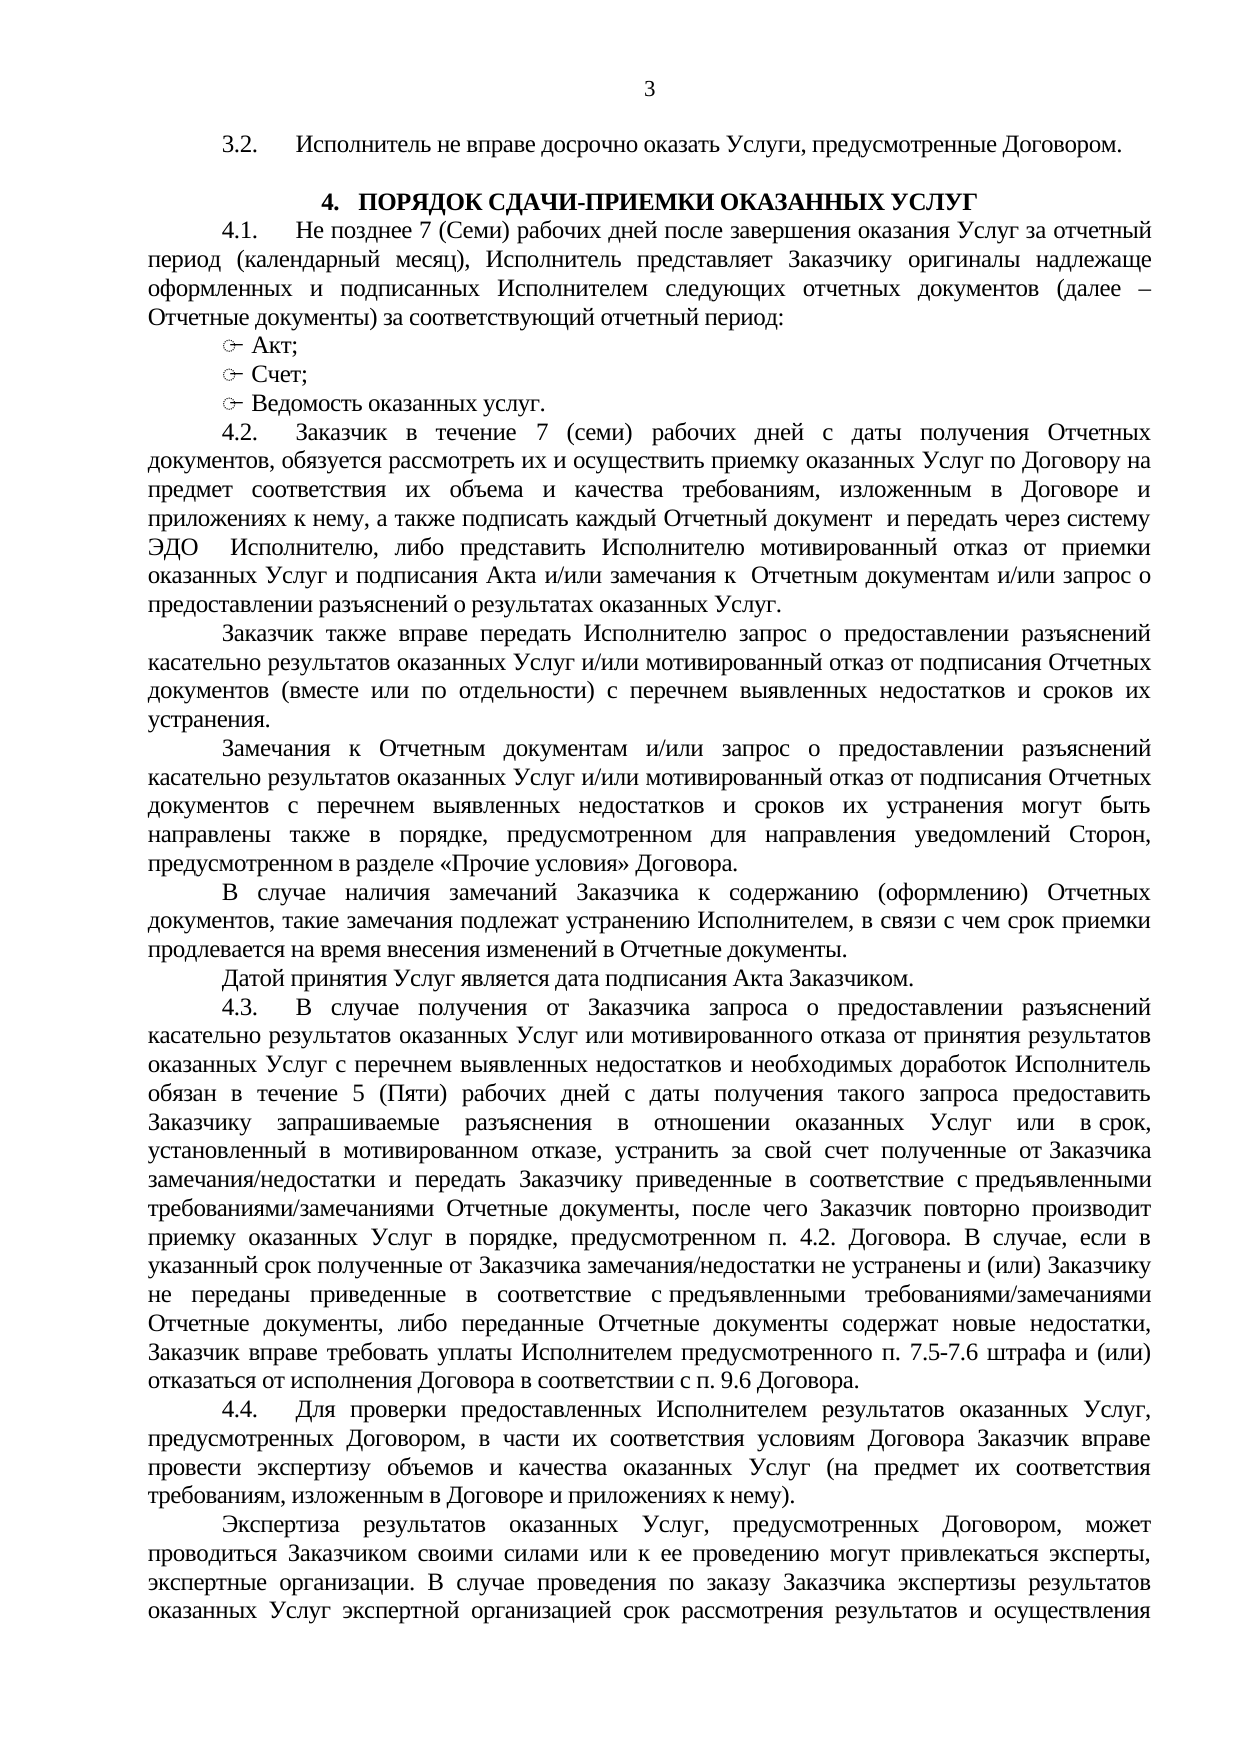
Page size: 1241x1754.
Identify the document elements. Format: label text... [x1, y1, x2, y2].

list Исполнитель не вправе досрочно оказать Услуги, предусмотренные Договором. [148, 129, 1152, 158]
list Не позднее 7 (Семи) рабочих дней после завершения оказания Услуг за отчетный период (календарный месяц), Исполнитель представляет Заказчику оригиналы надлежаще оформленных и подписанных Исполнителем следующих отчетных документов (далее – Отчетные документы) за соответствующий отчетный период: [148, 216, 1152, 331]
text Заказчик также вправе передать Исполнителю запрос о предоставлении разъяснений касательно результатов оказанных Услуг и/или мотивированный отказ от подписания Отчетных документов (вместе или по отдельности) с перечнем выявленных недостатков и сроков их устранения. [148, 618, 1152, 733]
list Для проверки предоставленных Исполнителем результатов оказанных Услуг, предусмотренных Договором, в части их соответствия условиям Договора Заказчик вправе провести экспертизу объемов и качества оказанных Услуг (на предмет их соответствия требованиям, изложенным в Договоре и приложениях к нему). [148, 1394, 1152, 1509]
list В случае получения от Заказчика запроса о предоставлении разъяснений касательно результатов оказанных Услуг или мотивированного отказа от принятия результатов оказанных Услуг с перечнем выявленных недостатков и необходимых доработок Исполнитель обязан в течение 5 (Пяти) рабочих дней с даты получения такого запроса предоставить Заказчику запрашиваемые разъяснения в отношении оказанных Услуг или в срок, установленный в мотивированном отказе, устранить за свой счет полученные от Заказчика замечания/недостатки и передать Заказчику приведенные в соответствие с предъявленными требованиями/замечаниями Отчетные документы, после чего Заказчик повторно производит приемку оказанных Услуг в порядке, предусмотренном п. 4.2. Договора. В случае, если в указанный срок полученные от Заказчика замечания/недостатки не устранены и (или) Заказчику не переданы приведенные в соответствие с предъявленными требованиями/замечаниями Отчетные документы, либо переданные Отчетные документы содержат новые недостатки, Заказчик вправе требовать уплаты Исполнителем предусмотренного п. 7.5-7.6 штрафа и (или) отказаться от исполнения Договора в соответствии с п. 9.6 Договора. [148, 992, 1152, 1394]
text Датой принятия Услуг является дата подписания Акта Заказчиком. [148, 963, 1152, 992]
list Счет; [148, 359, 1152, 388]
text В случае наличия замечаний Заказчика к содержанию (оформлению) Отчетных документов, такие замечания подлежат устранению Исполнителем, в связи с чем срок приемки продлевается на время внесения изменений в Отчетные документы. [148, 877, 1152, 963]
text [148, 1509, 1152, 1624]
list Ведомость оказанных услуг. [148, 388, 1152, 417]
list Акт; [148, 331, 1152, 359]
text Замечания к Отчетным документам и/или запрос о предоставлении разъяснений касательно результатов оказанных Услуг и/или мотивированный отказ от подписания Отчетных документов с перечнем выявленных недостатков и сроков их устранения могут быть направлены также в порядке, предусмотренном для направления уведомлений Сторон, предусмотренном в разделе «Прочие условия» Договора. [148, 733, 1152, 877]
list Заказчик в течение 7 (семи) рабочих дней с даты получения Отчетных документов, обязуется рассмотреть их и осуществить приемку оказанных Услуг по Договору на предмет соответствия их объема и качества требованиям, изложенным в Договоре и приложениях к нему, а также подписать каждый Отчетный документ и передать через систему ЭДО Исполнителю, либо представить Исполнителю мотивированный отказ от приемки оказанных Услуг и подписания Акта и/или замечания к Отчетным документам и/или запрос о предоставлении разъяснений о результатах оказанных Услуг. [148, 417, 1152, 618]
list Порядок сдачи-приемки оказанных Услуг [148, 187, 1152, 216]
